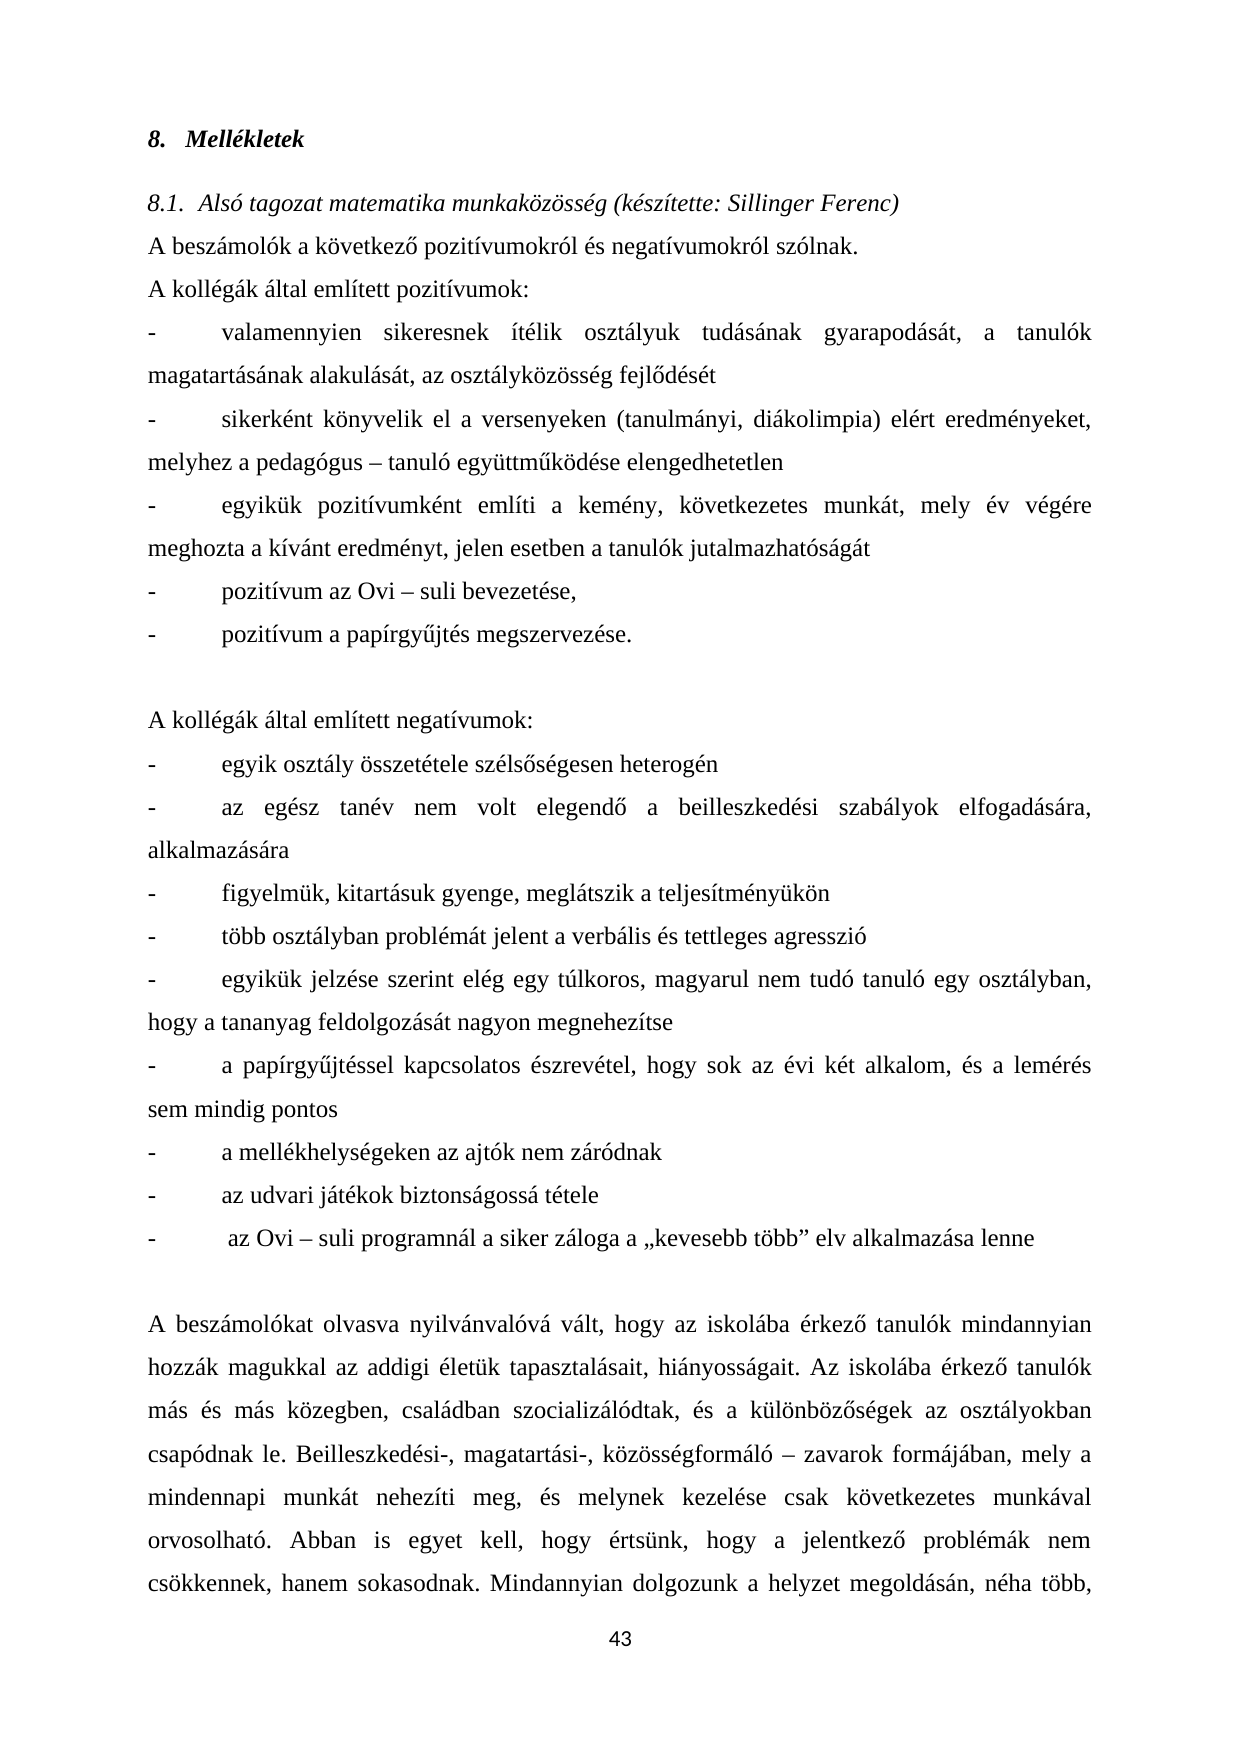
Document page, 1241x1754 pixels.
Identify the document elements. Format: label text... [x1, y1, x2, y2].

text - a papírgyűjtéssel kapcsolatos észrevétel, hogy sok az évi két alkalom, és a lemérés sem mindig pontos [148, 1051, 1092, 1122]
text - pozitívum az Ovi – suli bevezetése, [148, 576, 1092, 605]
text - pozitívum a papírgyűjtés megszervezése. [148, 619, 1092, 648]
text - az egész tanév nem volt elegendő a beilleszkedési szabályok elfogadására, alkalmazására [148, 792, 1092, 864]
text - az Ovi – suli programnál a siker záloga a „kevesebb több” elv alkalmazása lenne [148, 1223, 1092, 1252]
text - egyik osztály összetétele szélsőségesen heterogén [148, 749, 1092, 777]
text A kollégák által említett negatívumok: [148, 706, 1092, 734]
text Alsó tagozat matematika munkaközösség (készítette: Sillinger Ferenc) [147, 188, 1092, 217]
text Mellékletek [148, 124, 1092, 153]
text - több osztályban problémát jelent a verbális és tettleges agresszió [148, 921, 1092, 950]
text A kollégák által említett pozitívumok: [148, 274, 1092, 303]
text - a mellékhelységeken az ajtók nem záródnak [148, 1137, 1092, 1166]
text - sikerként könyvelik el a versenyeken (tanulmányi, diákolimpia) elért eredményeket, melyhez a pedagógus – tanuló együttműködése elengedhetetlen [148, 404, 1092, 476]
text - valamennyien sikeresnek ítélik osztályuk tudásának gyarapodását, a tanulók magatartásának alakulását, az osztályközösség fejlődését [148, 317, 1092, 389]
text A beszámolók a következő pozitívumokról és negatívumokról szólnak. [148, 231, 1092, 260]
text - egyikük jelzése szerint elég egy túlkoros, magyarul nem tudó tanuló egy osztályban, hogy a tananyag feldolgozását nagyon megnehezítse [148, 964, 1092, 1036]
text - az udvari játékok biztonságossá tétele [148, 1180, 1092, 1209]
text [148, 1309, 1092, 1597]
text - figyelmük, kitartásuk gyenge, meglátszik a teljesítményükön [148, 878, 1092, 907]
text - egyikük pozitívumként említi a kemény, következetes munkát, mely év végére meghozta a kívánt eredményt, jelen esetben a tanulók jutalmazhatóságát [148, 490, 1092, 562]
